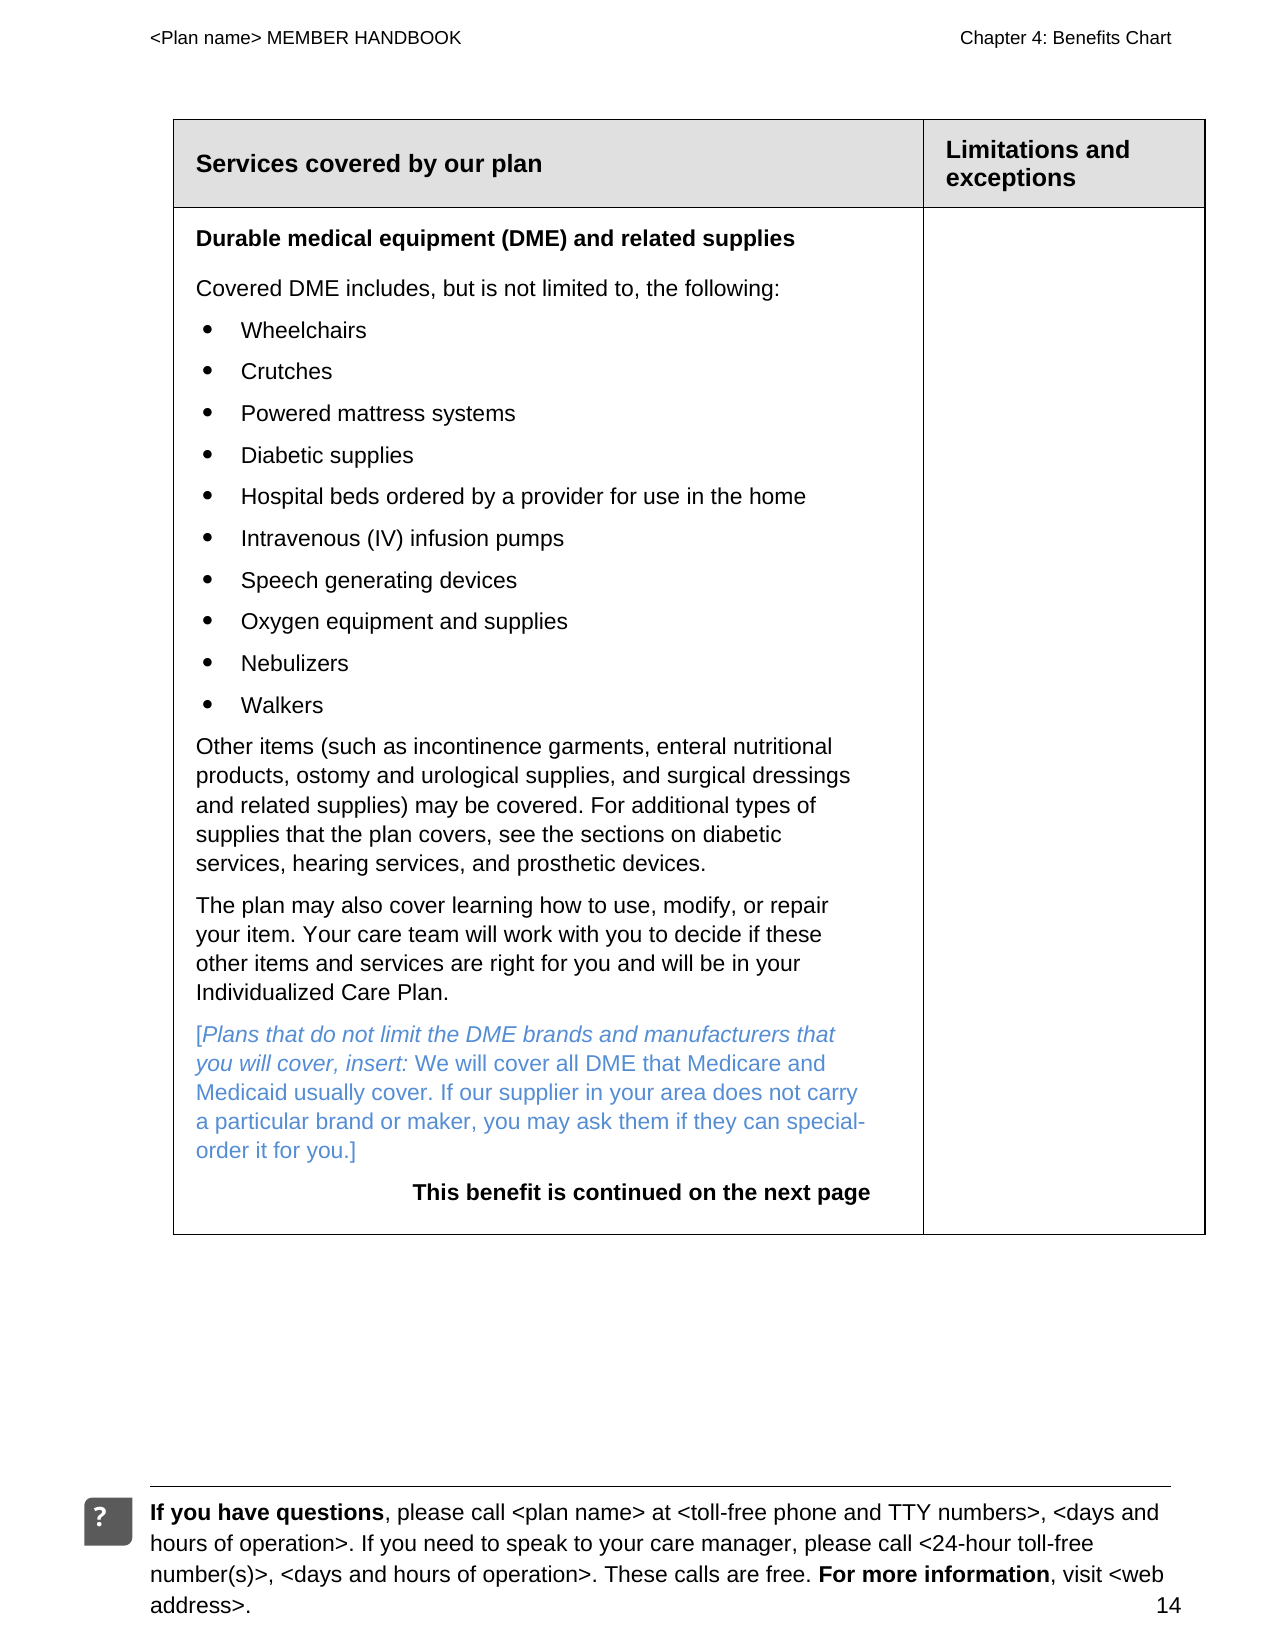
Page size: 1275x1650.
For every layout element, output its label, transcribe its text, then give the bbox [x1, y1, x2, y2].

table_cell Durable medical equipment (DME) and related supplies Covered DME includes, but is not limited to, the following: Wheelchairs Crutches Powered mattress systems Diabetic supplies Hospital beds ordered by a provider for use in the home Intravenous (IV) infusion pumps Speech generating devices Oxygen equipment and supplies Nebulizers Walkers Other items (such as incontinence garments, enteral nutritional products, ostomy and urological supplies, and surgical dressings and related supplies) may be covered. For additional types of supplies that the plan covers, see the sections on diabetic services, hearing services, and prosthetic devices. The plan may also cover learning how to use, modify, or repair your item. Your care team will work with you to decide if these other items and services are right for you and will be in your Individualized Care Plan. [Plans that do not limit the DME brands and manufacturers that you will cover, insert: We will cover all DME that Medicare and Medicaid usually cover. If our supplier in your area does not carry a particular brand or maker, you may ask them if they can special-order it for you.] This benefit is continued on the next page [174, 208, 923, 1234]
table_header Services covered by our plan [174, 120, 923, 207]
table_header Limitations and exceptions [924, 120, 1204, 207]
table_cell [924, 208, 1204, 1234]
